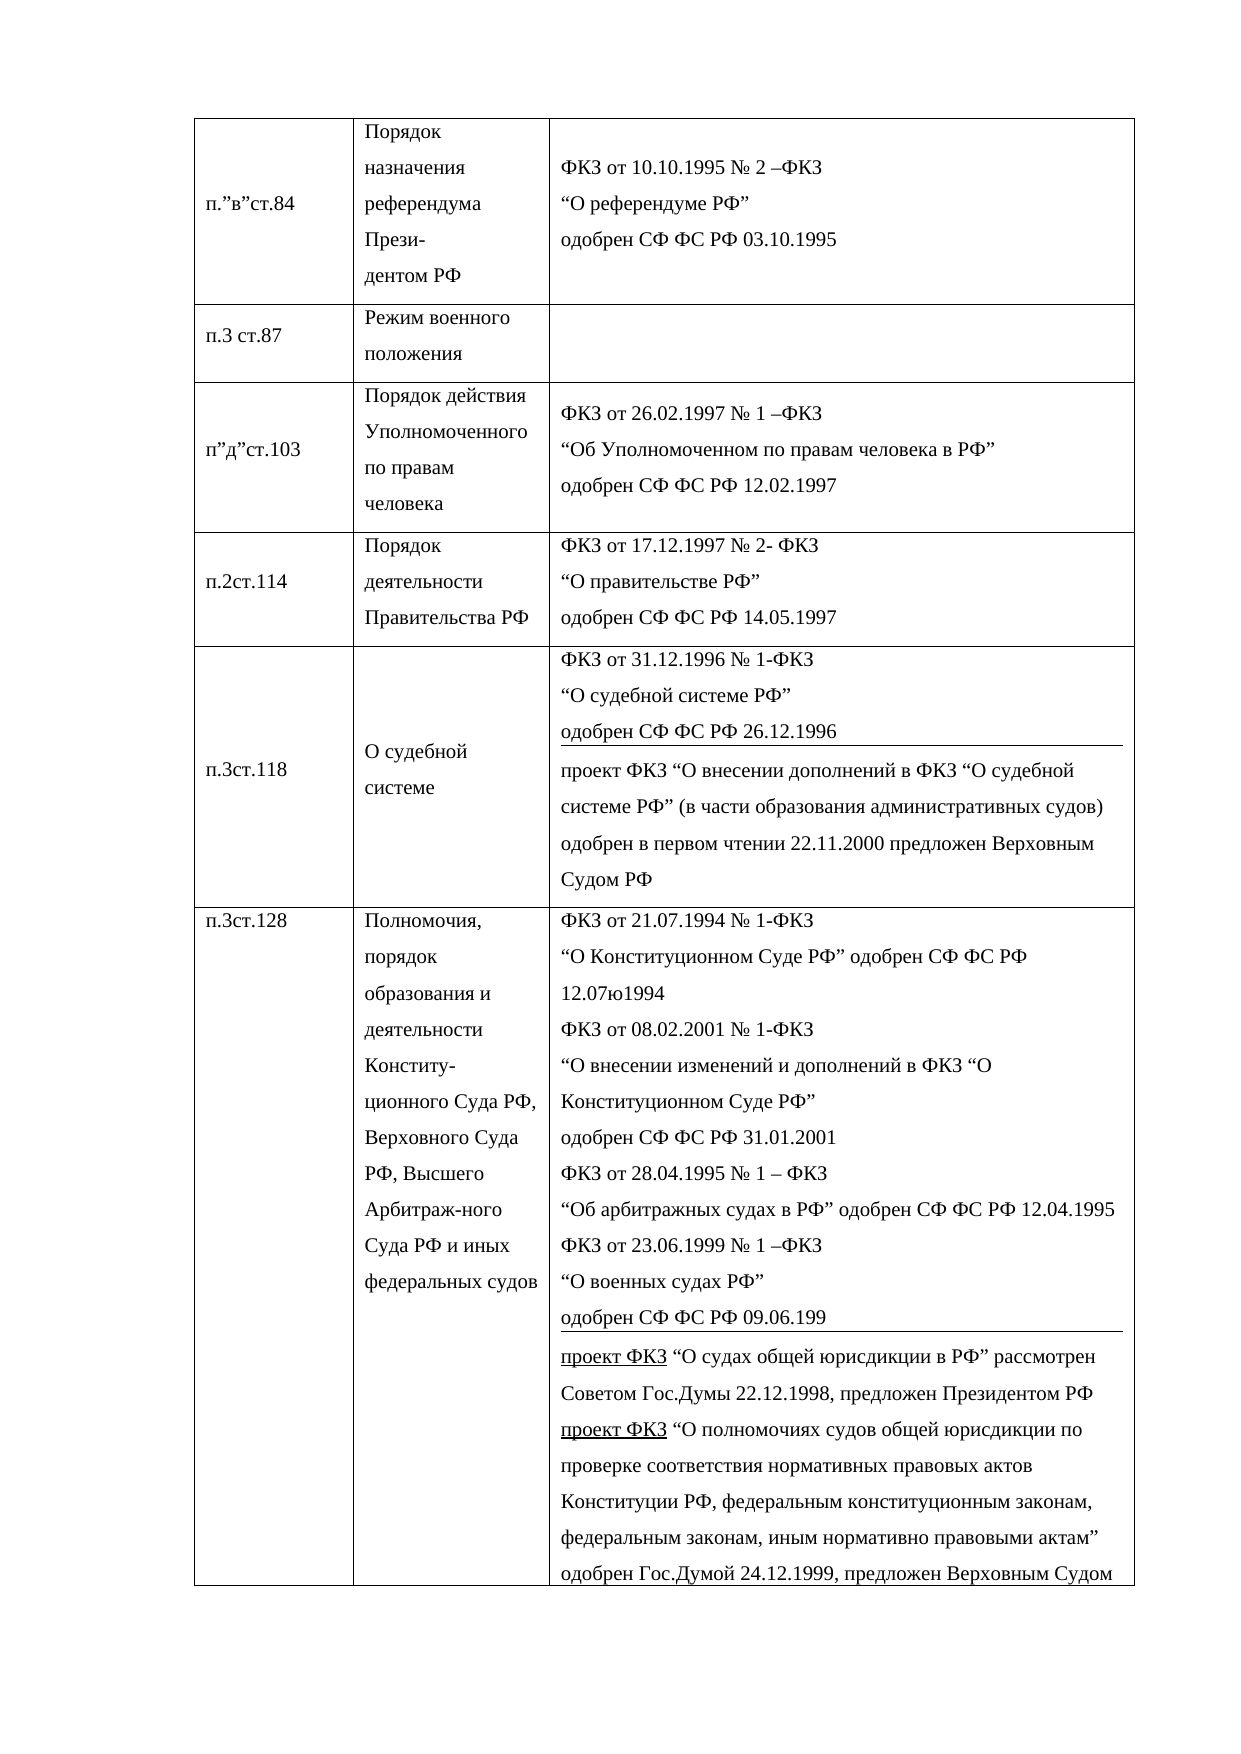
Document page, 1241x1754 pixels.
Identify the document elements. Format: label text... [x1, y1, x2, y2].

table_cell ФКЗ от 10.10.1995 № 2 –ФКЗ “О референдуме РФ” одобрен СФ ФС РФ 03.10.1995 [550, 119, 1134, 304]
table_cell п.2ст.114 [195, 533, 353, 646]
table_cell ФКЗ от 26.02.1997 № 1 –ФКЗ “Об Уполномоченном по правам человека в РФ” одобрен СФ ФС РФ 12.02.1997 [550, 383, 1134, 532]
table_cell [550, 305, 1134, 382]
table_cell ФКЗ от 31.12.1996 № 1-ФКЗ “О судебной системе РФ” одобрен СФ ФС РФ 26.12.1996 проект ФКЗ “О внесении дополнений в ФКЗ “О судебной системе РФ” (в части образования административных судов) одобрен в первом чтении 22.11.2000 предложен Верховным Судом РФ [550, 647, 1134, 907]
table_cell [354, 908, 549, 1585]
table_cell п.3ст.128 [195, 908, 353, 1585]
table_cell п.3 ст.87 [195, 305, 353, 382]
table_cell Порядок деятельности Правительства РФ [354, 533, 549, 646]
table_cell п.”в”ст.84 [195, 119, 353, 304]
table_cell п.3ст.118 [195, 647, 353, 907]
table_cell Порядок назначения референдума Прези- дентом РФ [354, 119, 549, 304]
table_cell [550, 908, 1134, 1585]
table_cell п”д”ст.103 [195, 383, 353, 532]
table_cell Режим военного положения [354, 305, 549, 382]
table_cell О судебной системе [354, 647, 549, 907]
table_cell ФКЗ от 17.12.1997 № 2- ФКЗ “О правительстве РФ” одобрен СФ ФС РФ 14.05.1997 [550, 533, 1134, 646]
table_cell Порядок действия Уполномоченного по правам человека [354, 383, 549, 532]
